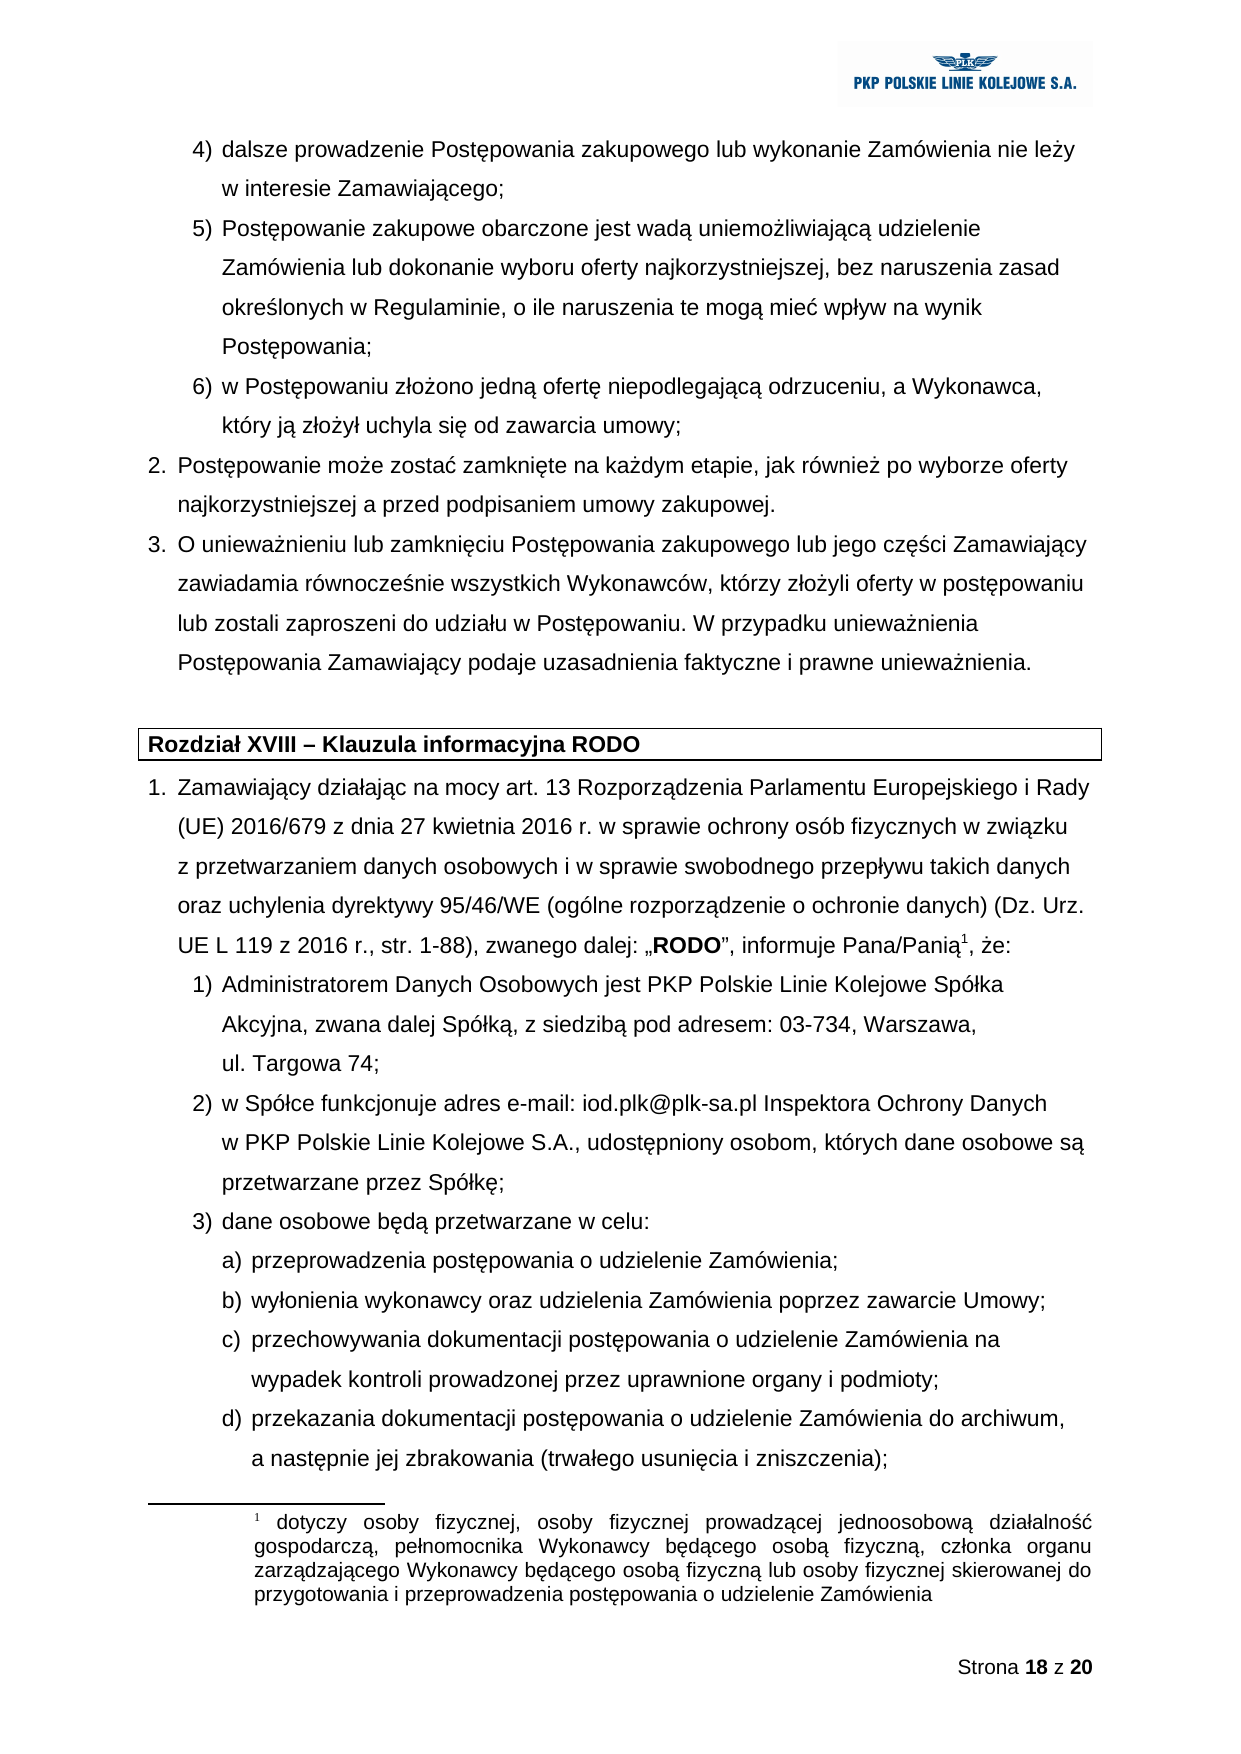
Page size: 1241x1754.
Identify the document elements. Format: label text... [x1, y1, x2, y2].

list przeprowadzenia postępowania o udzielenie Zamówienia; [222, 1247, 1093, 1274]
list dalsze prowadzenie Postępowania zakupowego lub wykonanie Zamówienia nie leży w interesie Zamawiającego; [192, 136, 1093, 202]
list O unieważnieniu lub zamknięciu Postępowania zakupowego lub jego części Zamawiający zawiadamia równocześnie wszystkich Wykonawców, którzy złożyli oferty w postępowaniu lub zostali zaproszeni do udziału w Postępowaniu. W przypadku unieważnienia Postępowania Zamawiający podaje uzasadnienia faktyczne i prawne unieważnienia. [148, 531, 1093, 675]
list Postępowanie może zostać zamknięte na każdym etapie, jak również po wyborze oferty najkorzystniejszej a przed podpisaniem umowy zakupowej. [148, 452, 1093, 517]
list Postępowanie zakupowe obarczone jest wadą uniemożliwiającą udzielenie Zamówienia lub dokonanie wyboru oferty najkorzystniejszej, bez naruszenia zasad określonych w Regulaminie, o ile naruszenia te mogą mieć wpływ na wynik Postępowania; [192, 215, 1093, 359]
list dane osobowe będą przetwarzane w celu: [192, 1208, 1093, 1234]
list wyłonienia wykonawcy oraz udzielenia Zamówienia poprzez zawarcie Umowy; [222, 1287, 1093, 1313]
list Zamawiający działając na mocy art. 13 Rozporządzenia Parlamentu Europejskiego i Rady (UE) 2016/679 z dnia 27 kwietnia 2016 r. w sprawie ochrony osób fizycznych w związku z przetwarzaniem danych osobowych i w sprawie swobodnego przepływu takich danych oraz uchylenia dyrektywy 95/46/WE (ogólne rozporządzenie o ochronie danych) (Dz. Urz. UE L 119 z 2016 r., str. 1-88), zwanego dalej: „RODO”, informuje Pana/Panią, że: [148, 774, 1093, 958]
list w Spółce funkcjonuje adres e-mail: iod.plk@plk-sa.pl Inspektora Ochrony Danych w PKP Polskie Linie Kolejowe S.A., udostępniony osobom, których dane osobowe są przetwarzane przez Spółkę; [192, 1089, 1093, 1195]
picture [837, 41, 1093, 107]
list przechowywania dokumentacji postępowania o udzielenie Zamówienia na wypadek kontroli prowadzonej przez uprawnione organy i podmioty; [222, 1326, 1093, 1392]
list w Postępowaniu złożono jedną ofertę niepodlegającą odrzuceniu, a Wykonawca, który ją złożył uchyla się od zawarcia umowy; [192, 373, 1093, 438]
subtitle Rozdział XVIII – Klauzula informacyjna RODO [139, 729, 1101, 759]
list przekazania dokumentacji postępowania o udzielenie Zamówienia do archiwum, a następnie jej zbrakowania (trwałego usunięcia i zniszczenia); [222, 1405, 1093, 1471]
list Administratorem Danych Osobowych jest PKP Polskie Linie Kolejowe Spółka Akcyjna, zwana dalej Spółką, z siedzibą pod adresem: 03-734, Warszawa, ul. Targowa 74; [192, 971, 1093, 1076]
